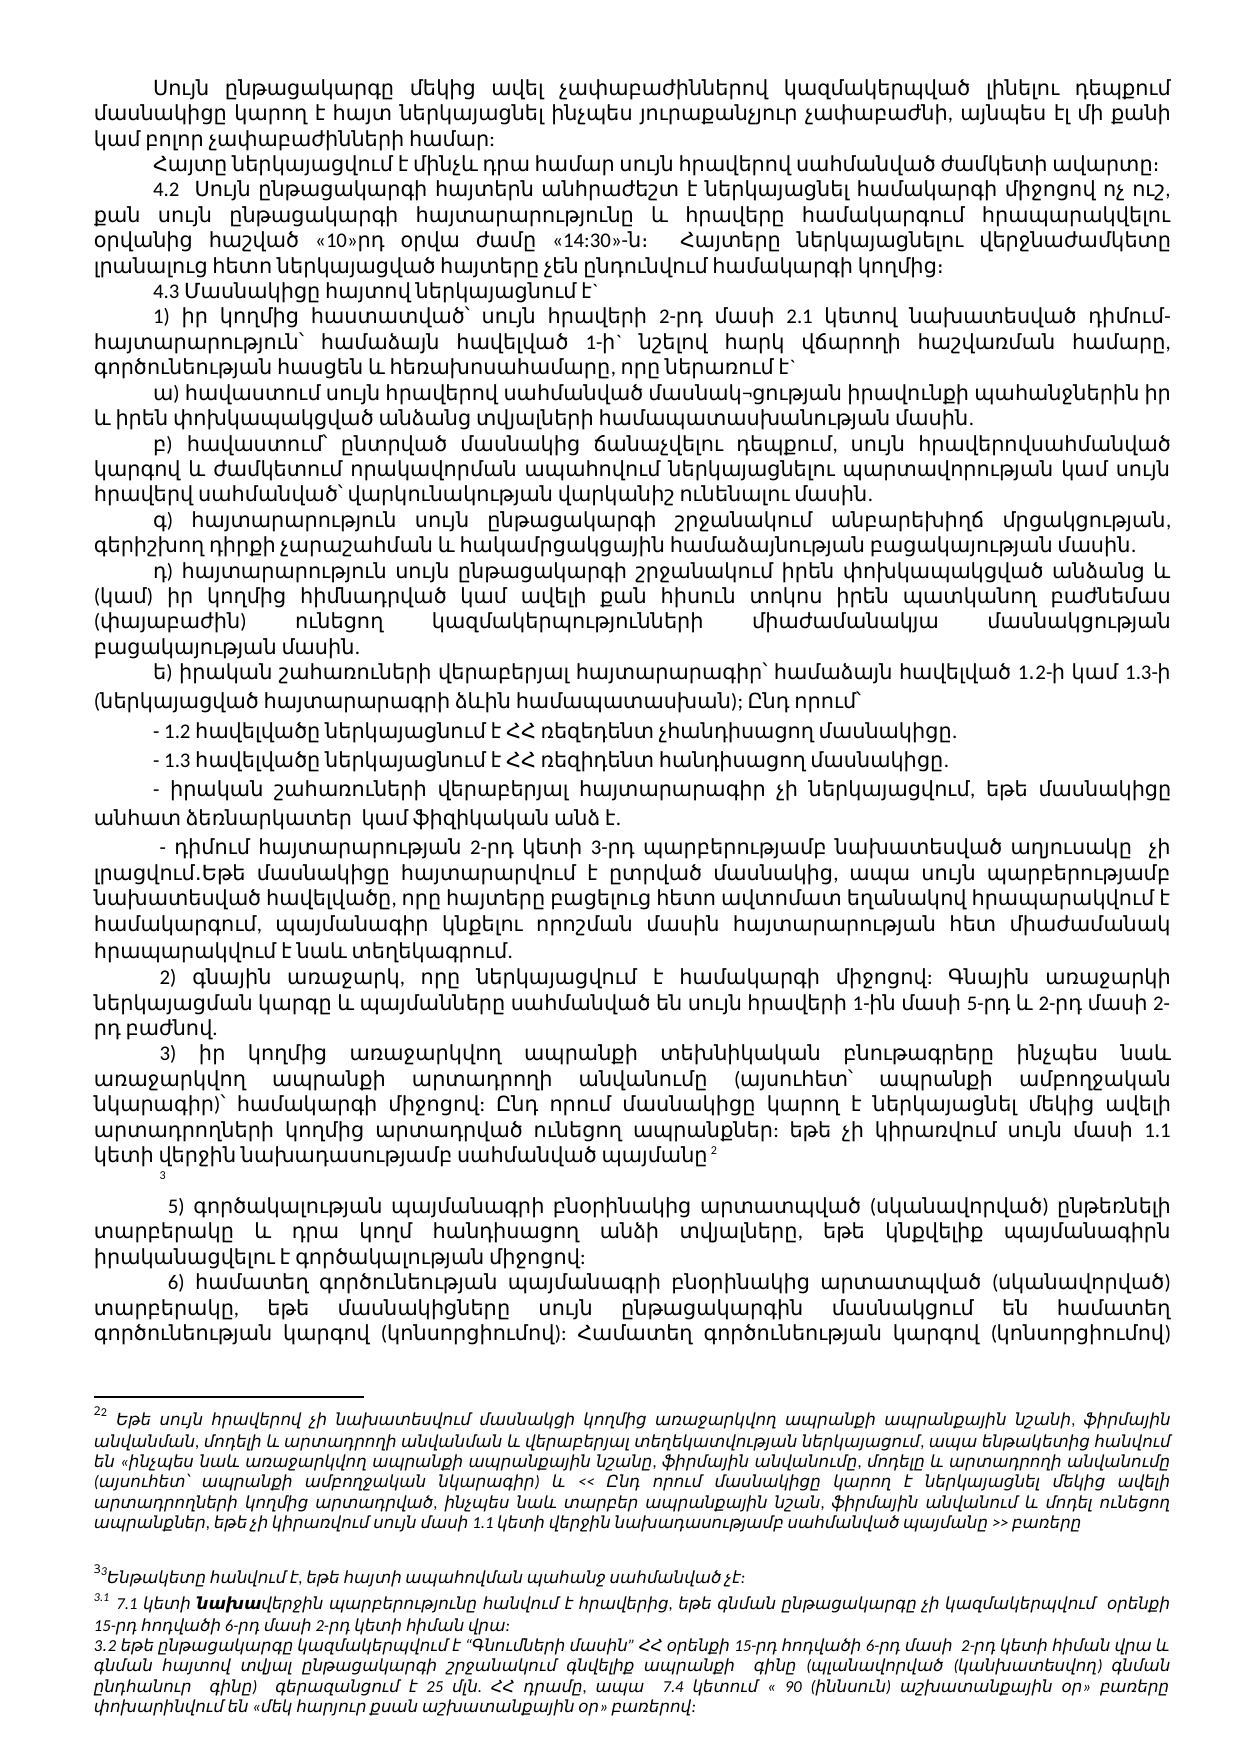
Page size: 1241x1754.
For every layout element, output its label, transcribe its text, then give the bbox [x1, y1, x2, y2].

text ե) իրական շահառուների վերաբերյալ հայտարարագիր՝ համաձայն հավելված 1․2-ի կամ 1.3-ի (ներկայացված հայտարարագրի ձևին համապատասխան); Ընդ որում՝ [94, 659, 1171, 714]
text գ) հայտարարություն սույն ընթացակարգի շրջանակում անբարեխիղճ մրցակցության, գերիշխող դիրքի չարաշահման և հակամրցակցային համաձայնության բացակայության մասին. [94, 507, 1171, 558]
text դ) հայտարարություն սույն ընթացակարգի շրջանակում իրեն փոխկապակցված անձանց և (կամ) իր կողմից հիմնադրված կամ ավելի քան հիսուն տոկոս իրեն պատկանող բաժնեմաս (փայաբաժին) ունեցող կազմակերպությունների միաժամանակյա մասնակցության բացակայության մասին. [94, 558, 1171, 659]
text Հայտը ներկայացվում է մինչև դրա համար սույն հրավերով սահմանված ժամկետի ավարտը։ [94, 151, 1171, 177]
text 1) իր կողմից հաստատված՝ սույն հրավերի 2-րդ մասի 2.1 կետով նախատեսված դիմում-հայտարարություն՝ համաձայն հավելված 1-ի` նշելով հարկ վճարողի հաշվառման համարը, գործունեության հասցեն և հեռախոսահամարը, որը ներառում է` [94, 304, 1171, 380]
text - իրական շահառուների վերաբերյալ հայտարարագիր չի ներկայացվում, եթե մասնակիցը անհատ ձեռնարկատեր կամ ֆիզիկական անձ է. [94, 776, 1171, 831]
text ա) հավաստում սույն հրավերով սահմանված մասնակ¬ցության իրավունքի պահանջներին իր և իրեն փոխկապակցված անձանց տվյալների համապատասխանության մասին. [94, 380, 1171, 431]
text 4.3 Մասնակիցը հայտով ներկայացնում է` [94, 278, 1171, 304]
text 4.2 Սույն ընթացակարգի հայտերն անհրաժեշտ է ներկայացնել համակարգի միջոցով ոչ ուշ, քան սույն ընթացակարգի հայտարարությունը և հրավերը համակարգում հրապարակվելու օրվանից հաշված «10»րդ օրվա ժամը «14:30»-ն։ Հայտերը ներկայացնելու վերջնաժամկետը լրանալուց հետո ներկայացված հայտերը չեն ընդունվում համակարգի կողմից։ [94, 177, 1171, 278]
text - դիմում հայտարարության 2-րդ կետի 3-րդ պարբերությամբ նախատեսված աղյուսակը չի լրացվում․Եթե մասնակիցը հայտարարվում է ըտրված մասնակից, ապա սույն պարբերությամբ նախատեսված հավելվածը, որը հայտերը բացելուց հետո ավտոմատ եղանակով հրապարակվում է համակարգում, պայմանագիր կնքելու որոշման մասին հայտարարության հետ միաժամանակ հրապարակվում է նաև տեղեկագրում. [94, 834, 1171, 964]
text 3 [94, 1168, 1171, 1193]
text բ) հավաստում՝ ընտրված մասնակից ճանաչվելու դեպքում, սույն հրավերովսահմանված կարգով և ժամկետում որակավորման ապահովում ներկայացնելու պարտավորության կամ սույն հրավերվ սահմանված՝ վարկունակության վարկանիշ ունենալու մասին. [94, 431, 1171, 507]
text 5) գործակալության պայմանագրի բնօրինակից արտատպված (սկանավորված) ընթեռնելի տարբերակը և դրա կողմ հանդիսացող անձի տվյալները, եթե կնքվելիք պայմանագիրն իրականացվելու է գործակալության միջոցով: [94, 1193, 1171, 1269]
text - 1.3 հավելվածը ներկայացնում է ՀՀ ռեզիդենտ հանդիսացող մասնակիցը. [94, 747, 1171, 772]
text Սույն ընթացակարգը մեկից ավել չափաբաժիններով կազմակերպված լինելու դեպքում մասնակիցը կարող է հայտ ներկայացնել ինչպես յուրաքանչյուր չափաբաժնի, այնպես էլ մի քանի կամ բոլոր չափաբաժինների համար: [94, 75, 1171, 151]
text 3) իր կողմից առաջարկվող ապրանքի տեխնիկական բնութագրերը ինչպես նաև առաջարկվող ապրանքի արտադրողի անվանումը (այսուհետ՝ ապրանքի ամբողջական նկարագիր)՝ համակարգի միջոցով: Ընդ որում մասնակիցը կարող է ներկայացնել մեկից ավելի արտադրողների կողմից արտադրված ունեցող ապրանքներ: եթե չի կիրառվում սույն մասի 1.1 կետի վերջին նախադասությամբ սահմանված պայմանը 2 [94, 1041, 1171, 1168]
text - 1.2 հավելվածը ներկայացնում է ՀՀ ռեզեդենտ չհանդիսացող մասնակիցը. [94, 718, 1171, 743]
text 2) գնային առաջարկ, որը ներկայացվում է համակարգի միջոցով: Գնային առաջարկի ներկայացման կարգը և պայմանները սահմանված են սույն հրավերի 1-ին մասի 5-րդ և 2-րդ մասի 2-րդ բաժնով. [94, 964, 1171, 1041]
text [94, 1269, 1171, 1346]
